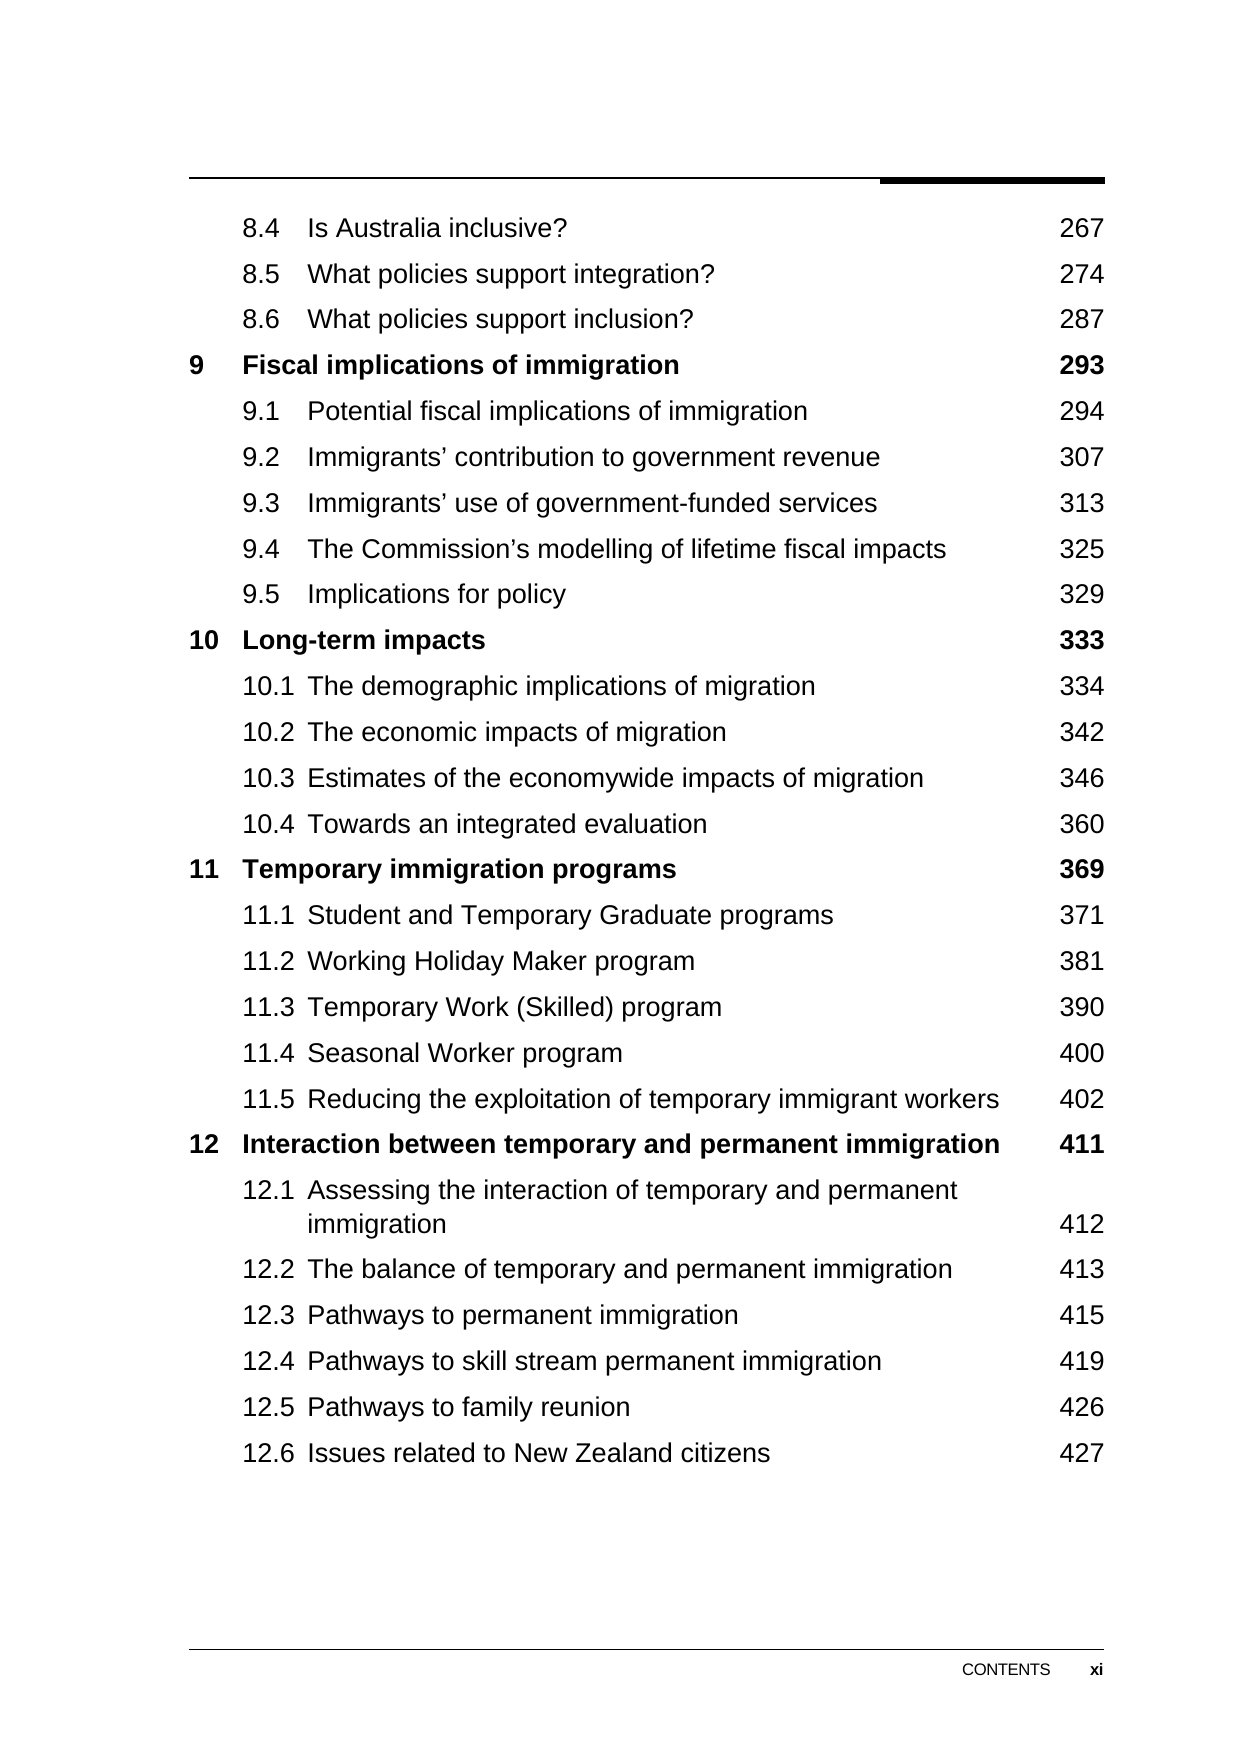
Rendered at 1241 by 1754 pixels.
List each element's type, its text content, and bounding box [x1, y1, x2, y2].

text 8.6 What policies support inclusion? 287 [242, 302, 1016, 336]
text 12.6 Issues related to New Zealand citizens 427 [242, 1436, 1016, 1469]
text 9.3 Immigrants’ use of government-funded services 313 [242, 486, 1016, 519]
text 10.2 The economic impacts of migration 342 [242, 715, 1016, 748]
text 9.4 The Commission’s modelling of lifetime fiscal impacts 325 [242, 531, 1016, 565]
text 10.1 The demographic implications of migration 334 [242, 669, 1016, 702]
text 9.1 Potential fiscal implications of immigration 294 [242, 394, 1016, 427]
text 10.3 Estimates of the economywide impacts of migration 346 [242, 761, 1016, 794]
text 10.4 Towards an integrated evaluation 360 [242, 806, 1016, 840]
text 11.2 Working Holiday Maker program 381 [242, 944, 1016, 977]
text 12.3 Pathways to permanent immigration 415 [242, 1298, 1016, 1331]
text 11 Temporary immigration programs 369 [189, 852, 1016, 886]
text 9.2 Immigrants’ contribution to government revenue 307 [242, 440, 1016, 473]
text 12.1 Assessing the interaction of temporary and permanent immigration 412 [242, 1173, 1016, 1240]
text 8.5 What policies support integration? 274 [242, 256, 1016, 290]
text 12 Interaction between temporary and permanent immigration 411 [189, 1127, 1016, 1161]
text 11.3 Temporary Work (Skilled) program 390 [242, 990, 1016, 1023]
text 10 Long-term impacts 333 [189, 623, 1016, 656]
text 11.4 Seasonal Worker program 400 [242, 1036, 1016, 1069]
text 8.4 Is Australia inclusive? 267 [242, 211, 1016, 244]
text 12.2 The balance of temporary and permanent immigration 413 [242, 1252, 1016, 1286]
text 11.1 Student and Temporary Graduate programs 371 [242, 898, 1016, 931]
text 9.5 Implications for policy 329 [242, 577, 1016, 611]
text 12.5 Pathways to family reunion 426 [242, 1390, 1016, 1423]
text 9 Fiscal implications of immigration 293 [189, 348, 1016, 381]
text 12.4 Pathways to skill stream permanent immigration 419 [242, 1344, 1016, 1377]
text 11.5 Reducing the exploitation of temporary immigrant workers 402 [242, 1081, 1016, 1115]
